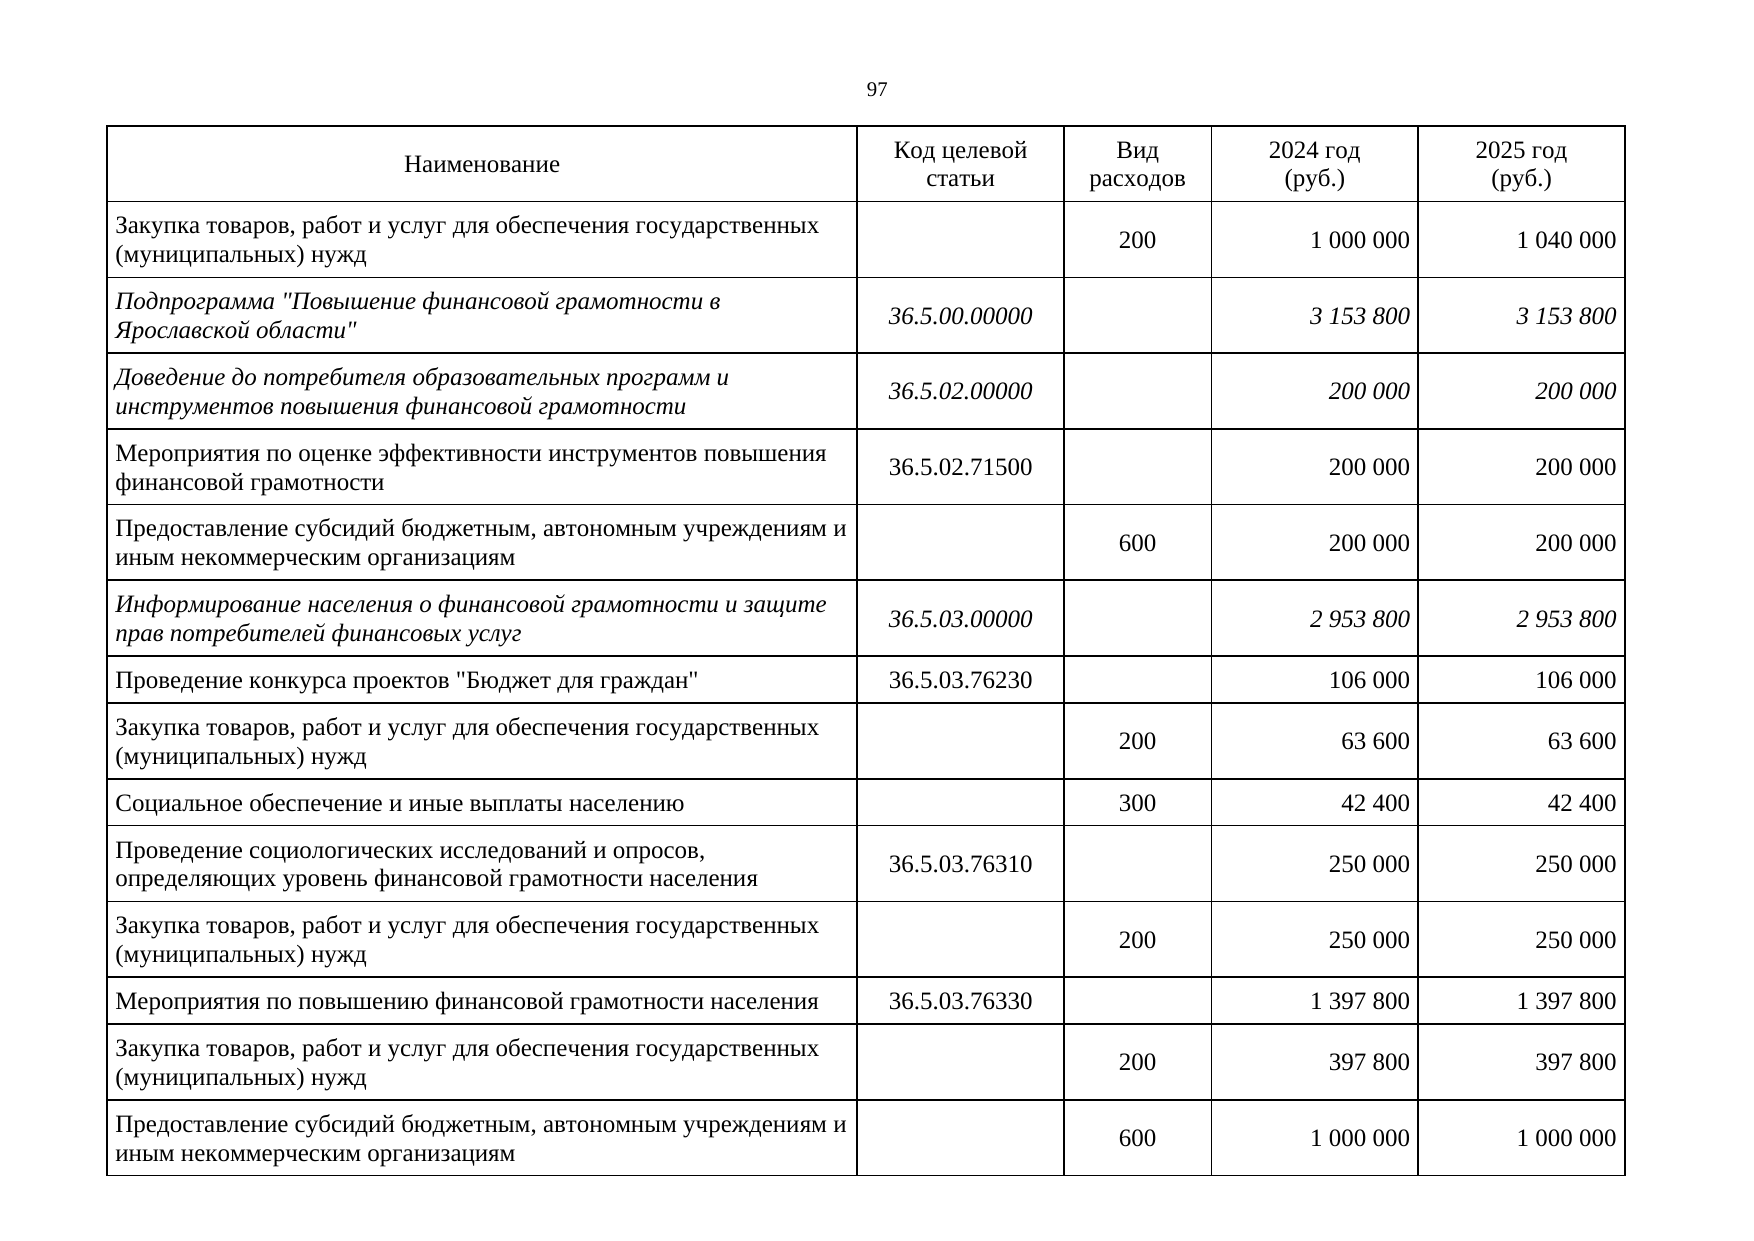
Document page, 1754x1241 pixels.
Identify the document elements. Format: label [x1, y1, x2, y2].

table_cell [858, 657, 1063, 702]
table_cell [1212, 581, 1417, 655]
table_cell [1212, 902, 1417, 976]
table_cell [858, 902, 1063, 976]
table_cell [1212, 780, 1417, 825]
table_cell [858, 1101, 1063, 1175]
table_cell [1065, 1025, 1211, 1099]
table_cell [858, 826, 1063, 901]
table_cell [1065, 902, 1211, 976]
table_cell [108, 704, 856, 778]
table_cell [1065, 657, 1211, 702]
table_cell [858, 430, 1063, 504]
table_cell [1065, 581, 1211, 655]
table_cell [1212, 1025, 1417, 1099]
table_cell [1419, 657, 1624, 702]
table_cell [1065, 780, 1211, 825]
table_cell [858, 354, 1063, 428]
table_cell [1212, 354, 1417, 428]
table_header [1065, 127, 1211, 201]
table_header [108, 127, 856, 201]
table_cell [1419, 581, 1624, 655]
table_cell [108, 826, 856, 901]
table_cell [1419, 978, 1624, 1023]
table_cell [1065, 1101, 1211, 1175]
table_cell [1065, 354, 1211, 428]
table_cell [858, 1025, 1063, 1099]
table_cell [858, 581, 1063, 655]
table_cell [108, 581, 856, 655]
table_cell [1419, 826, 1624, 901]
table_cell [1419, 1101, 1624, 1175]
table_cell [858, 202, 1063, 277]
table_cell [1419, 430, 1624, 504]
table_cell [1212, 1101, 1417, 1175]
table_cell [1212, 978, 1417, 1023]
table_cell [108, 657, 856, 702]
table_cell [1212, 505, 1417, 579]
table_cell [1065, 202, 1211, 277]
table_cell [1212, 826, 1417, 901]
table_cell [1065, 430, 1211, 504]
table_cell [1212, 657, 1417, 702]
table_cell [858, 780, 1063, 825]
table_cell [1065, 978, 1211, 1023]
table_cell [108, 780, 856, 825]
table_header [858, 127, 1063, 201]
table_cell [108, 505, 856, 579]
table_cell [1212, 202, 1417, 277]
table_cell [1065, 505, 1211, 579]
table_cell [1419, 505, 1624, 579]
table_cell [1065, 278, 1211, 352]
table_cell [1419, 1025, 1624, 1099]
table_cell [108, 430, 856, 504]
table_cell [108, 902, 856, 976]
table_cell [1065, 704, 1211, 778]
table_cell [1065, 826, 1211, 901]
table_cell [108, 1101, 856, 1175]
table_header [1212, 127, 1417, 201]
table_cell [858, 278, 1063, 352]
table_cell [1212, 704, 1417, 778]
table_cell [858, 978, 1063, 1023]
table_header [1419, 127, 1624, 201]
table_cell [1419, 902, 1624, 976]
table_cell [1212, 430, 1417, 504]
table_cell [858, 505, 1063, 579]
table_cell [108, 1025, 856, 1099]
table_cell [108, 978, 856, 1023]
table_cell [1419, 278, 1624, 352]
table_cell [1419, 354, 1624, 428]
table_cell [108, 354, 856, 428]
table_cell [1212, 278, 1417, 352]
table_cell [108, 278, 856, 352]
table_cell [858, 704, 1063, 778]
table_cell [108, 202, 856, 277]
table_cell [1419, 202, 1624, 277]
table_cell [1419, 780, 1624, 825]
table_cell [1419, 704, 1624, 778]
